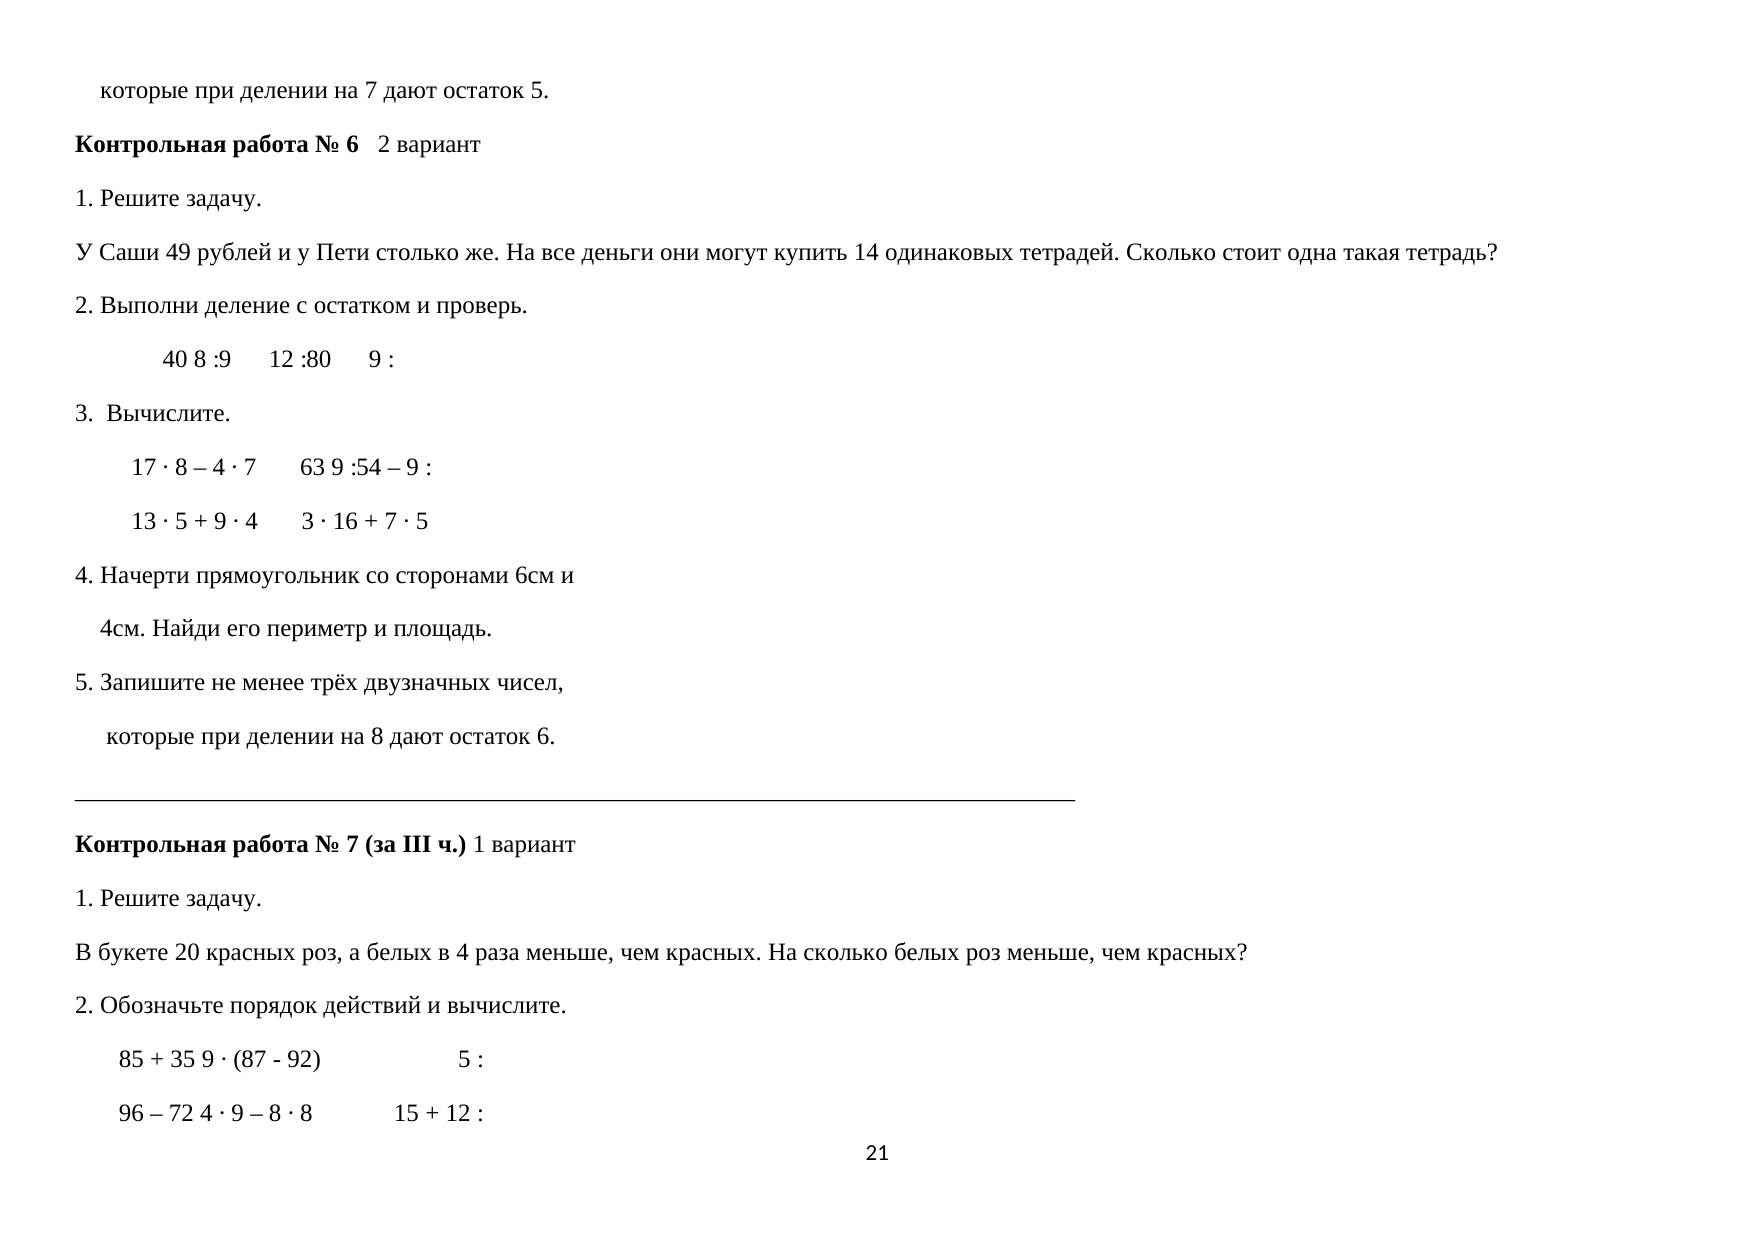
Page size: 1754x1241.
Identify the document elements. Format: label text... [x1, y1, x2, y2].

text Контрольная работа № 6 2 вариант [75, 129, 1679, 158]
text У Саши 49 рублей и у Пети столько же. На все деньги они могут купить 14 одинаковых тетрадей. Сколько стоит одна такая тетрадь? [75, 237, 1679, 265]
text которые при делении на 8 дают остаток 6. [75, 721, 1679, 750]
text Контрольная работа № 7 (за III ч.) 1 вариант [75, 829, 1679, 858]
text которые при делении на 7 дают остаток 5. [75, 75, 1679, 104]
text 96 – 72 ׃ 12 + 15 8 ∙ 8 – 9 ∙ 4 [75, 1098, 1679, 1127]
text 1. Решите задачу. [75, 183, 1679, 211]
text 2. Обозначьте порядок действий и вычислите. [75, 991, 1679, 1019]
text 2. Выполни деление с остатком и проверь. [75, 290, 1679, 319]
text 5. Запишите не менее трёх двузначных чисел, [75, 667, 1679, 696]
text 40 ׃ 9 80 ׃ 12 9 ׃ 8 [75, 344, 1679, 373]
text ________________________________________________________________________________ [75, 775, 1679, 804]
text 4. Начерти прямоугольник со сторонами 6см и [75, 560, 1679, 588]
text 1. Решите задачу. [75, 883, 1679, 912]
text В букете 20 красных роз, а белых в 4 раза меньше, чем красных. На сколько белых роз меньше, чем красных? [75, 937, 1679, 965]
text 4см. Найди его периметр и площадь. [75, 613, 1679, 642]
text 13 ∙ 5 + 9 ∙ 4 3 ∙ 16 + 7 ∙ 5 [75, 506, 1679, 534]
text 85 + 35 ׃ 5 (92 - 87) ∙ 9 [75, 1044, 1679, 1073]
text 3. Вычислите. [75, 398, 1679, 427]
text 17 ∙ 8 – 4 ∙ 7 63 ׃ 9 – 54 ׃ 9 [75, 452, 1679, 481]
